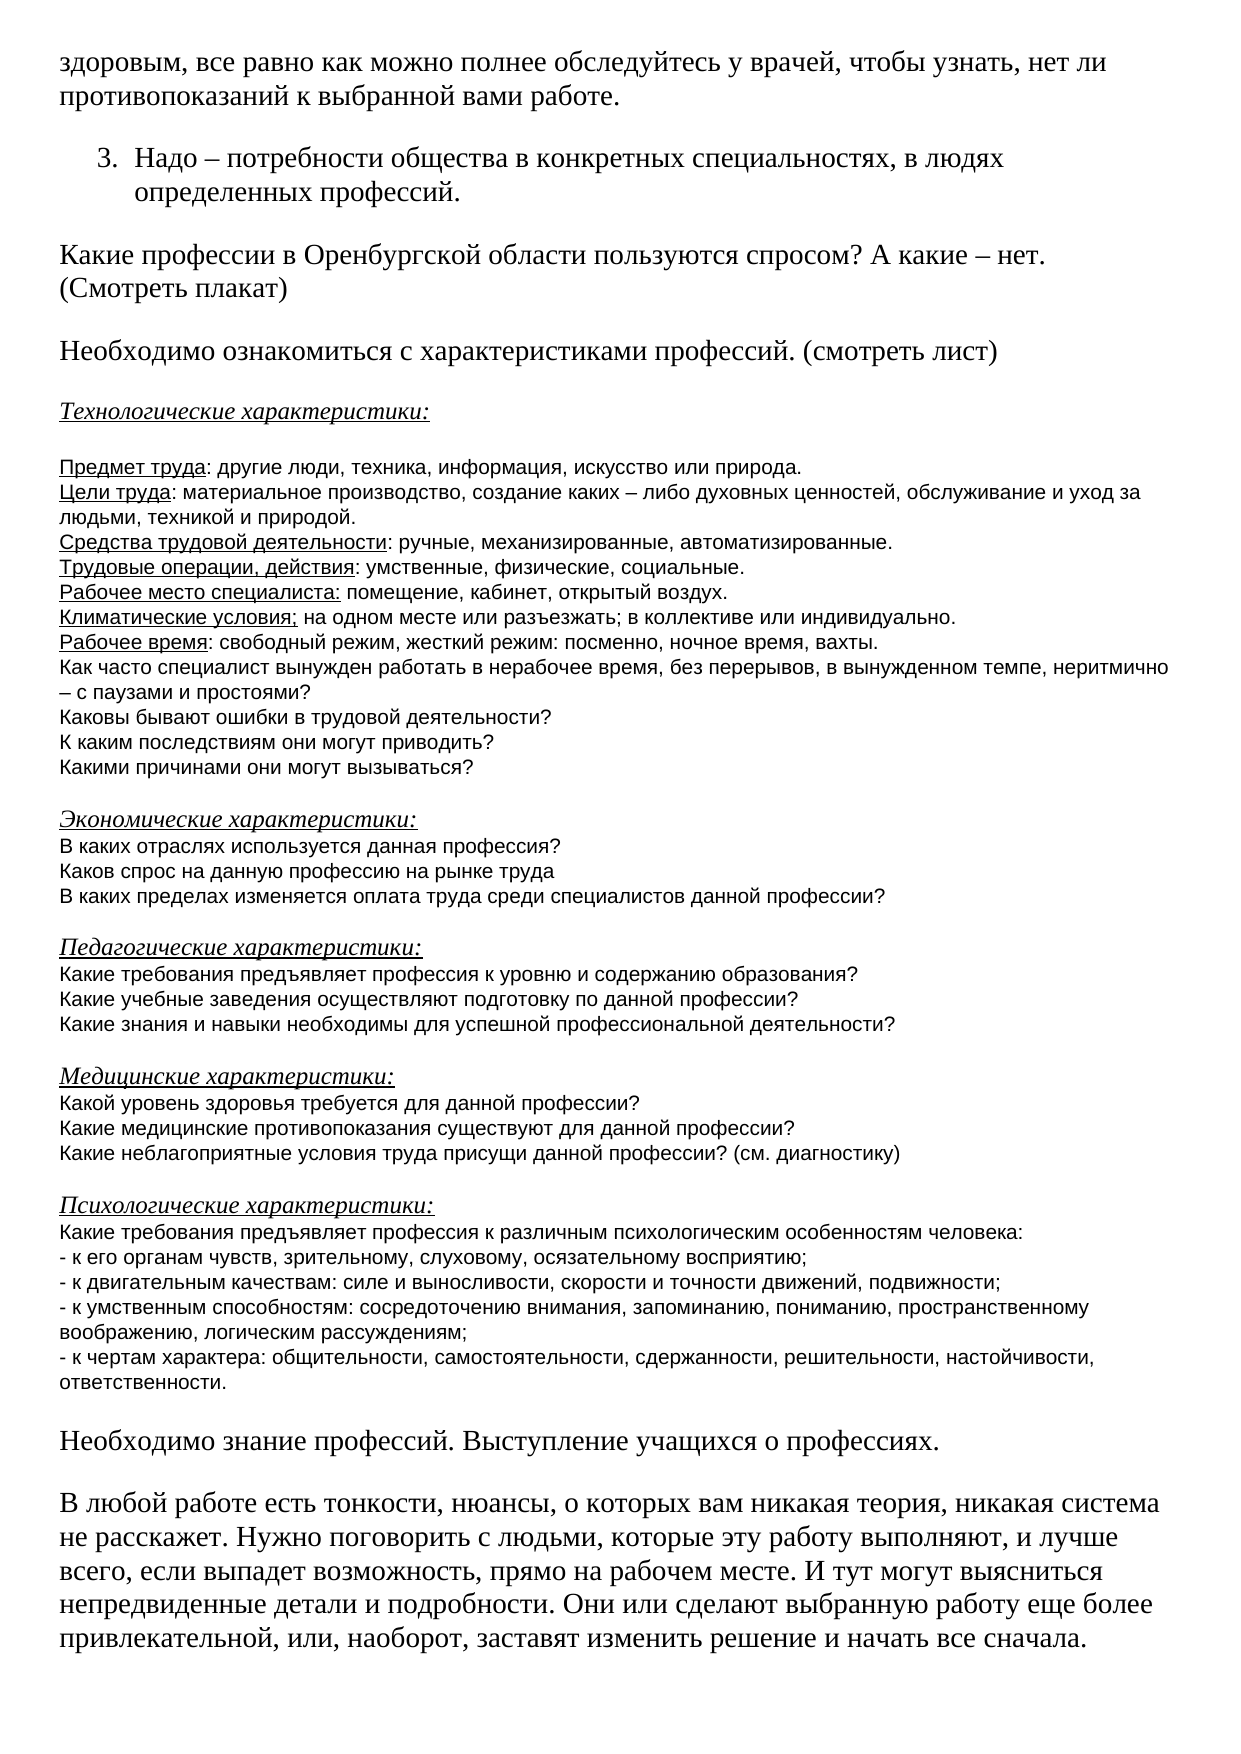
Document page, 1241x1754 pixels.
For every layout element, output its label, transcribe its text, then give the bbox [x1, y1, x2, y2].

text Психологические характеристики: [59, 1190, 1181, 1219]
text Трудовые операции, действия: умственные, физические, социальные. [59, 554, 1181, 579]
text В любой работе есть тонкости, нюансы, о которых вам никакая теория, никакая система не расскажет. Нужно поговорить с людьми, которые эту работу выполняют, и лучше всего, если выпадет возможность, прямо на рабочем месте. И тут могут выясниться непредвиденные детали и подробности. Они или сделают выбранную работу еще более привлекательной, или, наоборот, заставят изменить решение и начать все сначала. [59, 1486, 1181, 1653]
text Каковы бывают ошибки в трудовой деятельности? [59, 704, 1181, 729]
text - к двигательным качествам: силе и выносливости, скорости и точности движений, подвижности; [59, 1269, 1181, 1294]
text Какие неблагоприятные условия труда присущи данной профессии? (см. диагностику) [59, 1140, 1181, 1165]
text Какие требования предъявляет профессия к уровню и содержанию образования? [59, 961, 1181, 986]
text - к его органам чувств, зрительному, слуховому, осязательному восприятию; [59, 1244, 1181, 1269]
text В каких отраслях используется данная профессия? [59, 832, 1181, 857]
text Климатические условия; на одном месте или разъезжать; в коллективе или индивидуально. [59, 604, 1181, 629]
text В каких пределах изменяется оплата труда среди специалистов данной профессии? [59, 882, 1181, 907]
text Необходимо знание профессий. Выступление учащихся о профессиях. [59, 1423, 1181, 1456]
text Рабочее время: свободный режим, жесткий режим: посменно, ночное время, вахты. [59, 629, 1181, 654]
text Технологические характеристики: [59, 396, 1181, 424]
text Какие требования предъявляет профессия к различным психологическим особенностям человека: [59, 1219, 1181, 1244]
text Какие медицинские противопоказания существуют для данной профессии? [59, 1115, 1181, 1140]
text Цели труда: материальное производство, создание каких – либо духовных ценностей, обслуживание и уход за людьми, техникой и природой. [59, 479, 1181, 529]
text К каким последствиям они могут приводить? [59, 729, 1181, 754]
text Какими причинами они могут вызываться? [59, 754, 1181, 779]
text Экономические характеристики: [59, 804, 1181, 832]
text Средства трудовой деятельности: ручные, механизированные, автоматизированные. [59, 529, 1181, 554]
text Как часто специалист вынужден работать в нерабочее время, без перерывов, в вынужденном темпе, неритмично – с паузами и простоями? [59, 654, 1181, 704]
text Педагогические характеристики: [59, 932, 1181, 961]
list Надо – потребности общества в конкретных специальностях, в людях определенных профессий. [97, 141, 1181, 208]
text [59, 44, 1181, 111]
text Рабочее место специалиста: помещение, кабинет, открытый воздух. [59, 579, 1181, 604]
text Какой уровень здоровья требуется для данной профессии? [59, 1090, 1181, 1115]
text - к умственным способностям: сосредоточению внимания, запоминанию, пониманию, пространственному воображению, логическим рассуждениям; [59, 1294, 1181, 1344]
text - к чертам характера: общительности, самостоятельности, сдержанности, решительности, настойчивости, ответственности. [59, 1344, 1181, 1394]
text Необходимо ознакомиться с характеристиками профессий. (смотреть лист) [59, 333, 1181, 367]
text Какие учебные заведения осуществляют подготовку по данной профессии? [59, 986, 1181, 1011]
text Медицинские характеристики: [59, 1061, 1181, 1090]
text Какие профессии в Оренбургской области пользуются спросом? А какие – нет. (Смотреть плакат) [59, 237, 1181, 304]
text Какие знания и навыки необходимы для успешной профессиональной деятельности? [59, 1011, 1181, 1036]
text Предмет труда: другие люди, техника, информация, искусство или природа. [59, 454, 1181, 479]
text Каков спрос на данную профессию на рынке труда [59, 857, 1181, 882]
